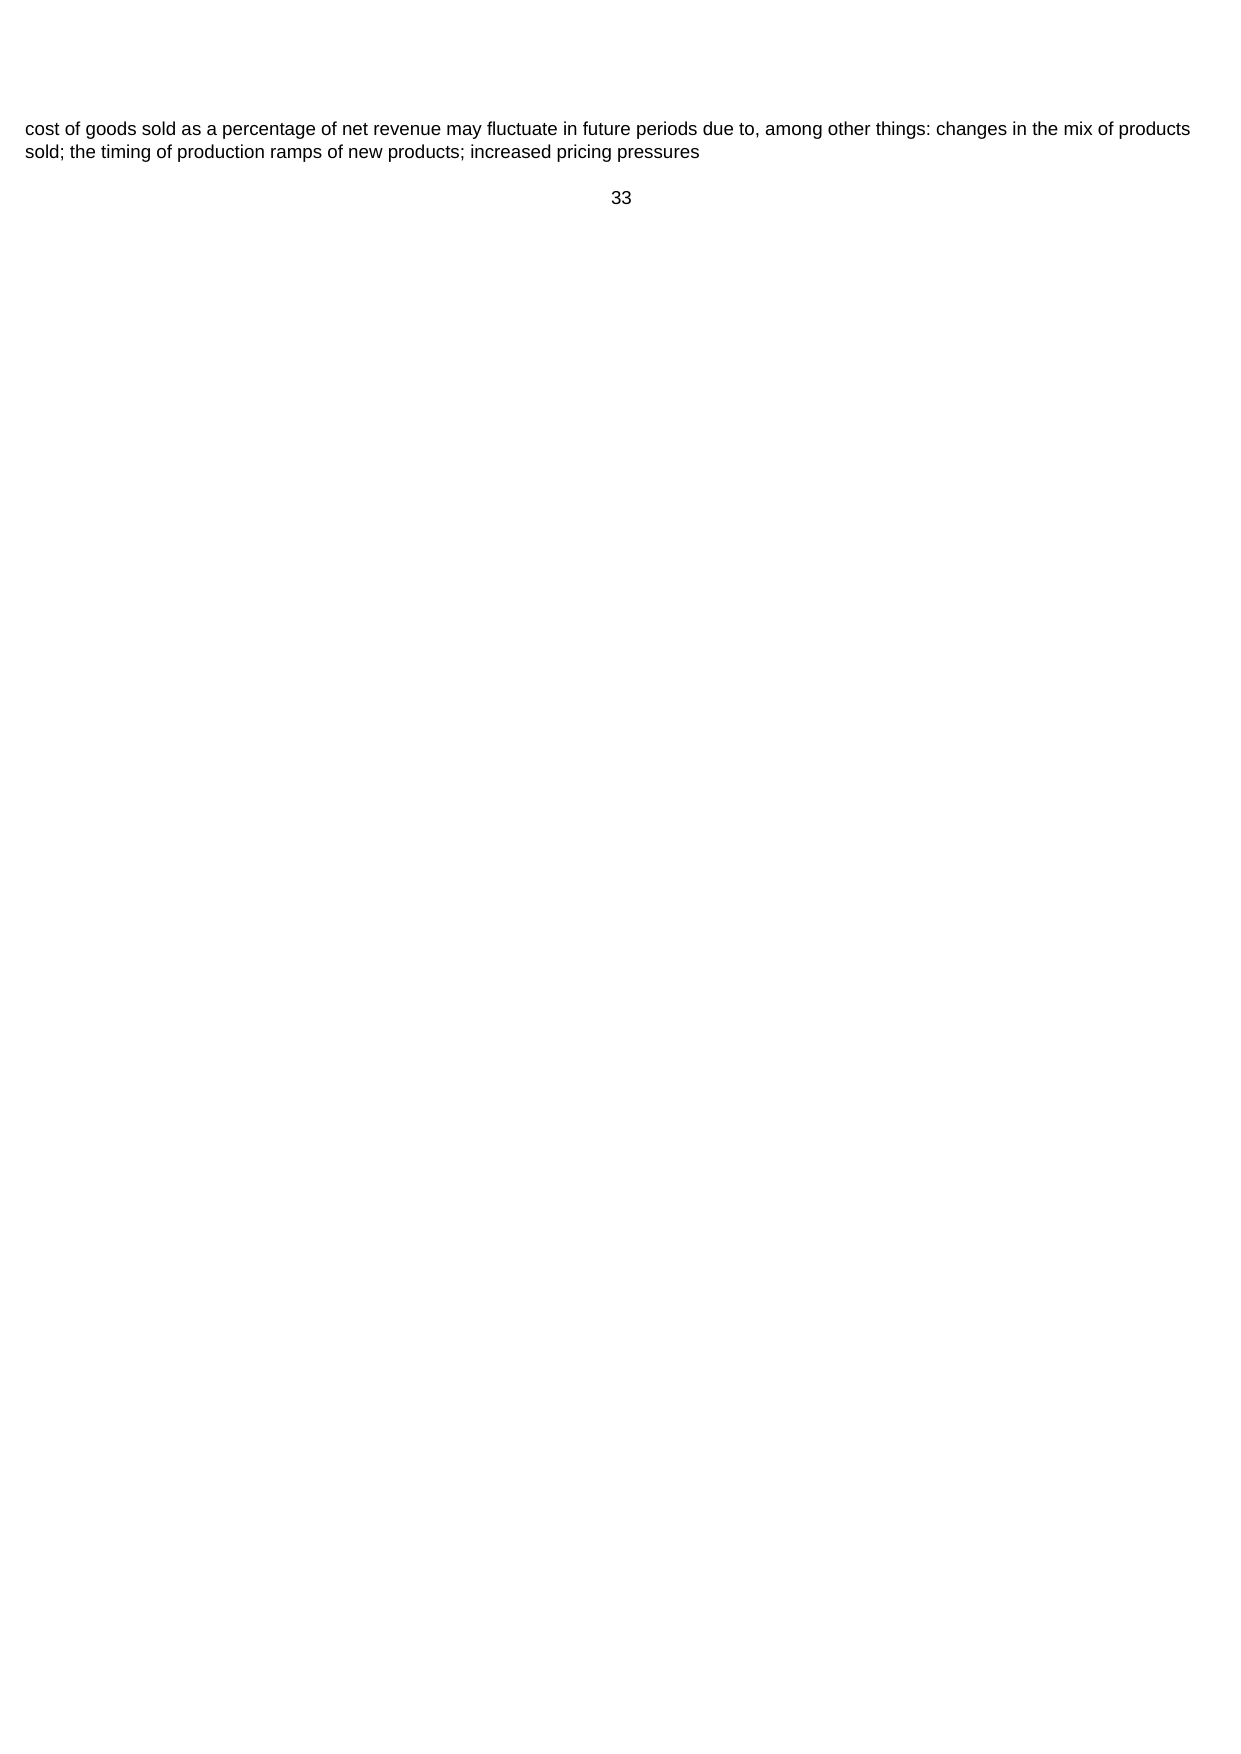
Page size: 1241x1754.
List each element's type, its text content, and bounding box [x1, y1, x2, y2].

text 33 [25, 186, 1217, 208]
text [25, 118, 1211, 162]
